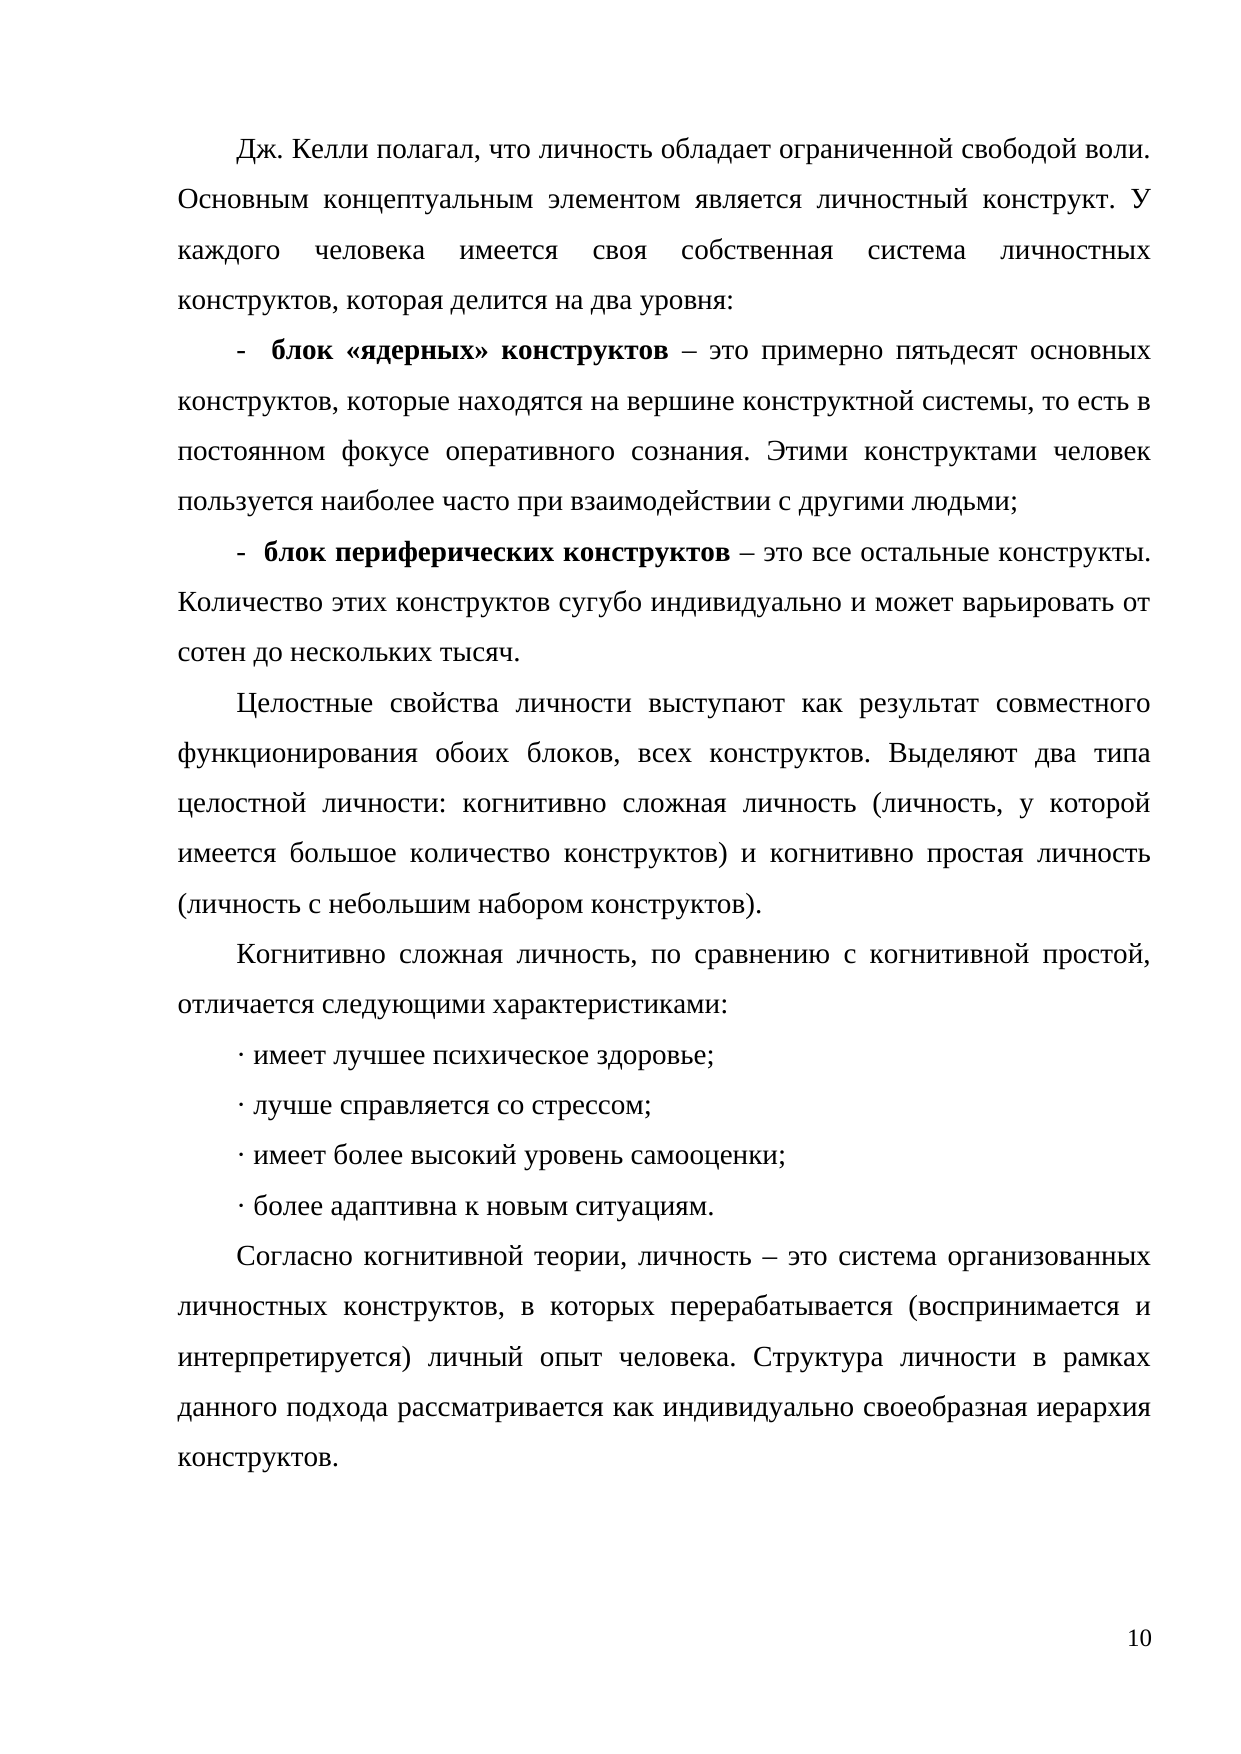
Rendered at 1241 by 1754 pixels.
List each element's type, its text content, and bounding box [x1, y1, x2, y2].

text Дж. Келли полагал, что личность обладает ограниченной свободой воли. Основным концептуальным элементом является личностный конструкт. У каждого человека имеется своя собственная система личностных конструктов, которая делится на два уровня: [177, 131, 1152, 316]
text Согласно когнитивной теории, личность – это система организованных личностных конструктов, в которых перерабатывается (воспринимается и интерпретируется) личный опыт человека. Структура личности в рамках данного подхода рассматривается как индивидуально своеобразная иерархия конструктов. [177, 1238, 1152, 1473]
text - блок периферических конструктов – это все остальные конструкты. Количество этих конструктов сугубо индивидуально и может варьировать от сотен до нескольких тысяч. [177, 534, 1152, 668]
text · имеет более высокий уровень самооценки; [177, 1137, 1152, 1171]
text · имеет лучшее психическое здоровье; [177, 1037, 1152, 1070]
text Целостные свойства личности выступают как результат совместного функционирования обоих блоков, всех конструктов. Выделяют два типа целостной личности: когнитивно сложная личность (личность, у которой имеется большое количество конструктов) и когнитивно простая личность (личность с небольшим набором конструктов). [177, 685, 1152, 919]
text Когнитивно сложная личность, по сравнению с когнитивной простой, отличается следующими характеристиками: [177, 936, 1152, 1020]
text - блок «ядерных» конструктов – это примерно пятьдесят основных конструктов, которые находятся на вершине конструктной системы, то есть в постоянном фокусе оперативного сознания. Этими конструктами человек пользуется наиболее часто при взаимодействии с другими людьми; [177, 332, 1152, 517]
text · более адаптивна к новым ситуациям. [177, 1188, 1152, 1221]
text · лучше справляется со стрессом; [177, 1087, 1152, 1121]
